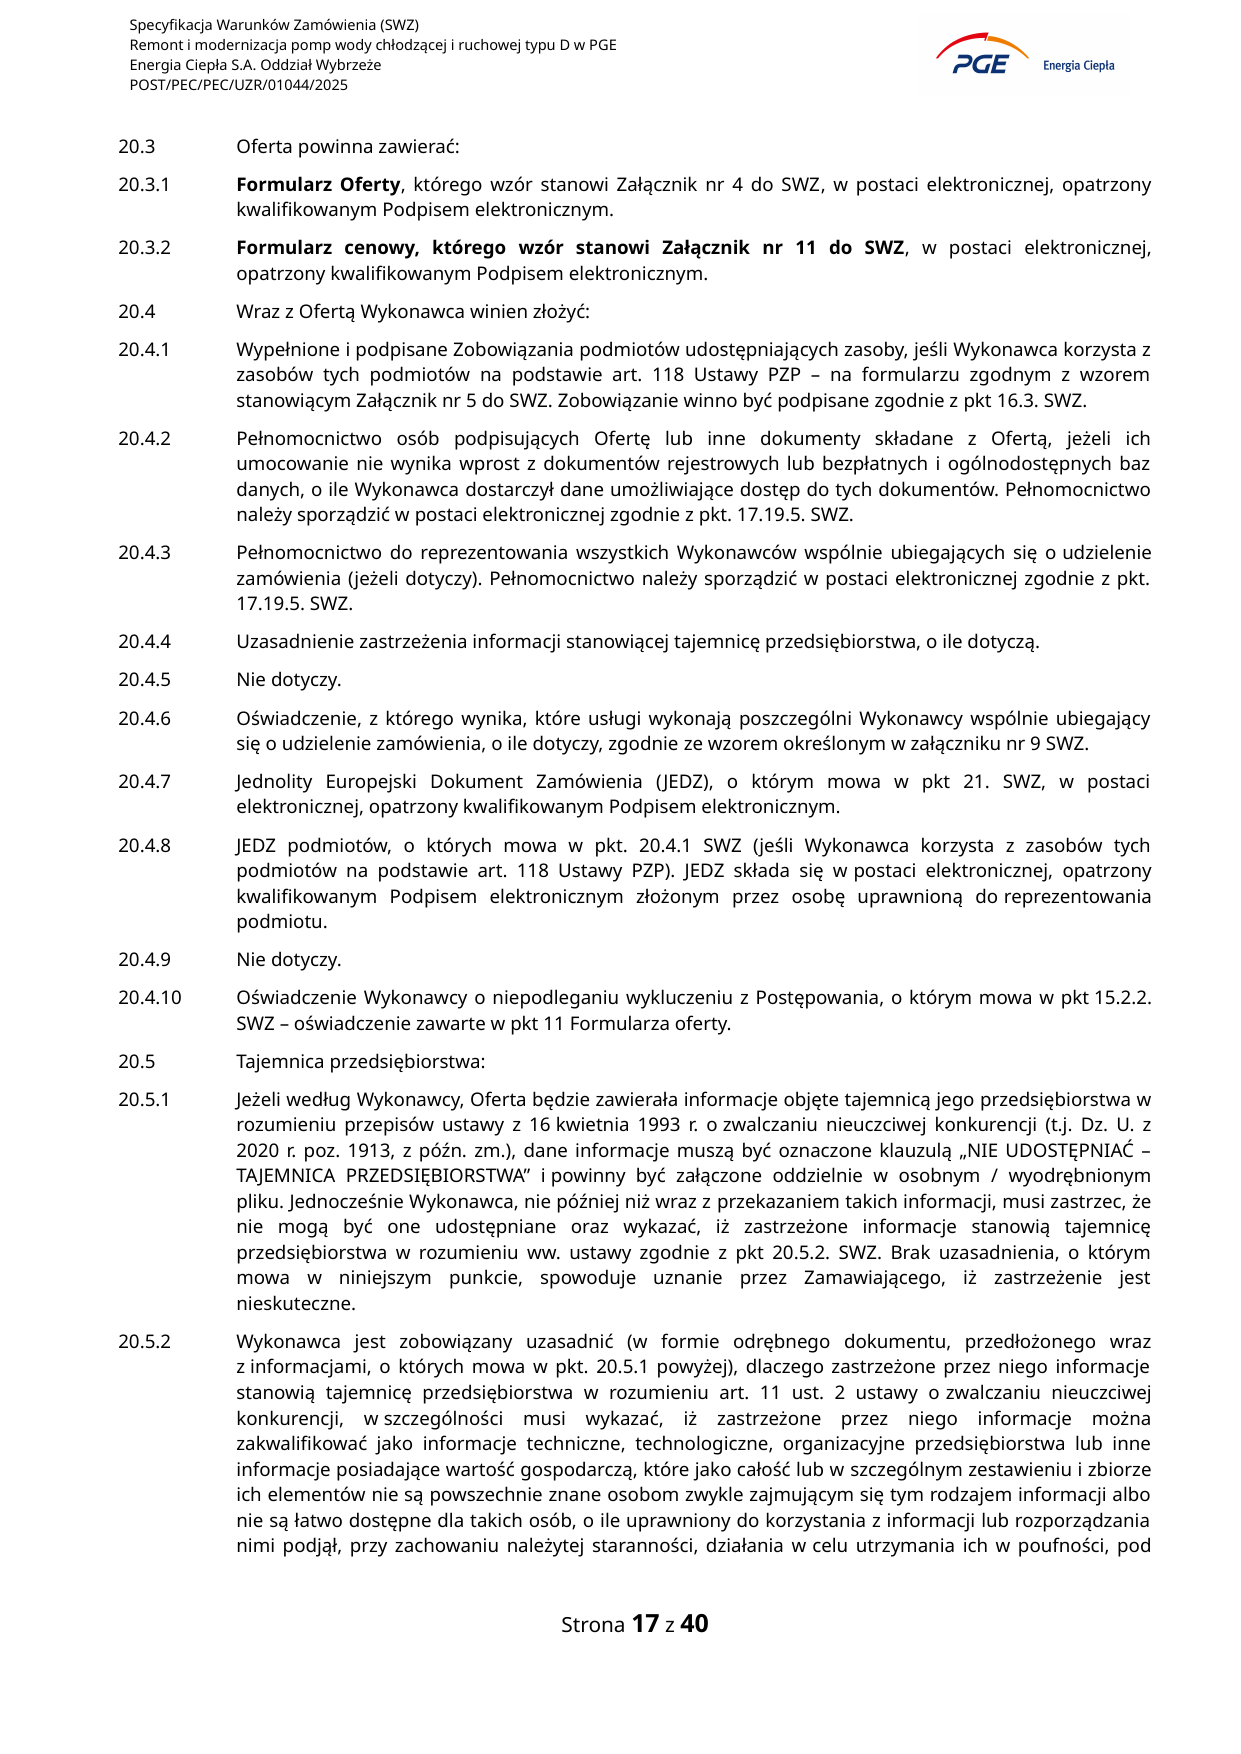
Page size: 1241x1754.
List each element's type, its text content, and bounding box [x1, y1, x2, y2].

subtitle JEDZ podmiotów, o których mowa w pkt. 20.4.1 SWZ (jeśli Wykonawca korzysta z zasobów tych podmiotów na podstawie art. 118 Ustawy PZP). JEDZ składa się w postaci elektronicznej, opatrzony kwalifikowanym Podpisem elektronicznym złożonym przez osobę uprawnioną do reprezentowania podmiotu. [118, 832, 1152, 934]
subtitle Oferta powinna zawierać: [118, 133, 1152, 158]
subtitle Oświadczenie Wykonawcy o niepodleganiu wykluczeniu z Postępowania, o którym mowa w pkt 15.2.2. SWZ – oświadczenie zawarte w pkt 11 Formularza oferty. [118, 984, 1152, 1036]
subtitle Jednolity Europejski Dokument Zamówienia (JEDZ), o którym mowa w pkt 21. SWZ, w postaci elektronicznej, opatrzony kwalifikowanym Podpisem elektronicznym. [118, 768, 1152, 819]
subtitle Nie dotyczy. [118, 667, 1152, 692]
subtitle Formularz Oferty, którego wzór stanowi Załącznik nr 4 do SWZ, w postaci elektronicznej, opatrzony kwalifikowanym Podpisem elektronicznym. [118, 171, 1152, 222]
picture [918, 14, 1131, 96]
subtitle Nie dotyczy. [118, 946, 1152, 972]
subtitle Pełnomocnictwo do reprezentowania wszystkich Wykonawców wspólnie ubiegających się o udzielenie zamówienia (jeżeli dotyczy). Pełnomocnictwo należy sporządzić w postaci elektronicznej zgodnie z pkt. 17.19.5. SWZ. [118, 540, 1152, 616]
subtitle Tajemnica przedsiębiorstwa: [118, 1048, 1152, 1073]
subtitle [118, 1328, 1152, 1558]
subtitle Oświadczenie, z którego wynika, które usługi wykonają poszczególni Wykonawcy wspólnie ubiegający się o udzielenie zamówienia, o ile dotyczy, zgodnie ze wzorem określonym w załączniku nr 9 SWZ. [118, 705, 1152, 756]
subtitle Wraz z Ofertą Wykonawca winien złożyć: [118, 298, 1152, 323]
subtitle Formularz cenowy, którego wzór stanowi Załącznik nr 11 do SWZ, w postaci elektronicznej, opatrzony kwalifikowanym Podpisem elektronicznym. [118, 234, 1152, 286]
subtitle Pełnomocnictwo osób podpisujących Ofertę lub inne dokumenty składane z Ofertą, jeżeli ich umocowanie nie wynika wprost z dokumentów rejestrowych lub bezpłatnych i ogólnodostępnych baz danych, o ile Wykonawca dostarczył dane umożliwiające dostęp do tych dokumentów. Pełnomocnictwo należy sporządzić w postaci elektronicznej zgodnie z pkt. 17.19.5. SWZ. [118, 425, 1152, 527]
subtitle Uzasadnienie zastrzeżenia informacji stanowiącej tajemnicę przedsiębiorstwa, o ile dotyczą. [118, 629, 1152, 654]
subtitle Wypełnione i podpisane Zobowiązania podmiotów udostępniających zasoby, jeśli Wykonawca korzysta z zasobów tych podmiotów na podstawie art. 118 Ustawy PZP – na formularzu zgodnym z wzorem stanowiącym Załącznik nr 5 do SWZ. Zobowiązanie winno być podpisane zgodnie z pkt 16.3. SWZ. [118, 336, 1152, 413]
subtitle Jeżeli według Wykonawcy, Oferta będzie zawierała informacje objęte tajemnicą jego przedsiębiorstwa w rozumieniu przepisów ustawy z 16 kwietnia 1993 r. o zwalczaniu nieuczciwej konkurencji (t.j. Dz. U. z 2020 r. poz. 1913, z późn. zm.), dane informacje muszą być oznaczone klauzulą „NIE UDOSTĘPNIAĆ – TAJEMNICA PRZEDSIĘBIORSTWA” i powinny być załączone oddzielnie w osobnym / wyodrębnionym pliku. Jednocześnie Wykonawca, nie później niż wraz z przekazaniem takich informacji, musi zastrzec, że nie mogą być one udostępniane oraz wykazać, iż zastrzeżone informacje stanowią tajemnicę przedsiębiorstwa w rozumieniu ww. ustawy zgodnie z pkt 20.5.2. SWZ. Brak uzasadnienia, o którym mowa w niniejszym punkcie, spowoduje uznanie przez Zamawiającego, iż zastrzeżenie jest nieskuteczne. [118, 1086, 1152, 1316]
